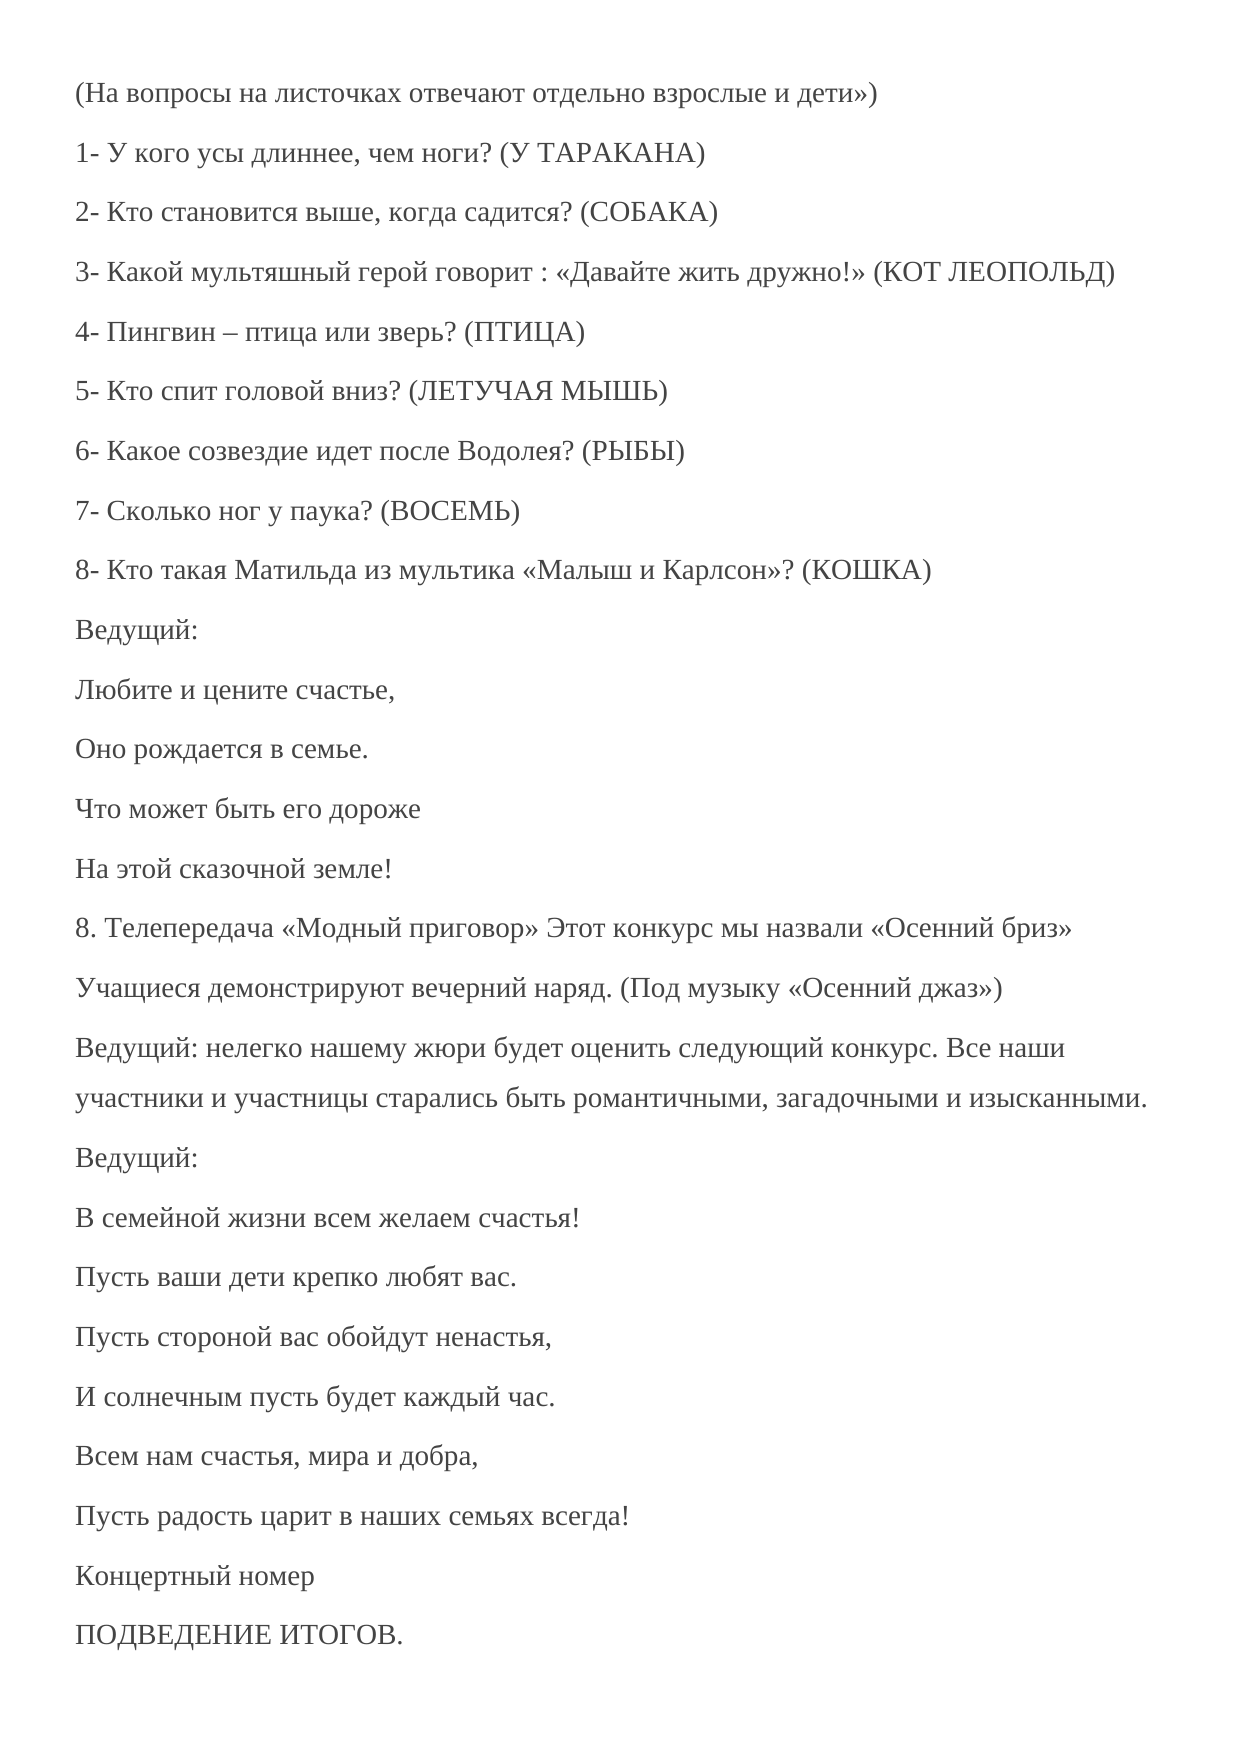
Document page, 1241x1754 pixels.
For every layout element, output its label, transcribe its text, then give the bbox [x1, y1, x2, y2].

text 1- У кого усы длиннее, чем ноги? (У ТАРАКАНА) [75, 135, 1165, 168]
text Всем нам счастья, мира и добра, [75, 1438, 1165, 1472]
text ПОДВЕДЕНИЕ ИТОГОВ. [75, 1617, 1165, 1651]
text Пусть радость царит в наших семьях всегда! [75, 1498, 1165, 1532]
text 2- Кто становится выше, когда садится? (СОБАКА) [75, 194, 1165, 228]
text (На вопросы на листочках отвечают отдельно взрослые и дети») [75, 75, 1165, 108]
text Ведущий: нелегко нашему жюри будет оценить следующий конкурс. Все наши участники и участницы старались быть романтичными, загадочными и изысканными. [75, 1030, 1165, 1114]
text В семейной жизни всем желаем счастья! [75, 1200, 1165, 1233]
text Пусть стороной вас обойдут ненастья, [75, 1319, 1165, 1353]
text Оно рождается в семье. [75, 732, 1165, 765]
text 6- Какое созвездие идет после Водолея? (РЫБЫ) [75, 433, 1165, 467]
text 7- Сколько ног у паука? (ВОСЕМЬ) [75, 493, 1165, 526]
text Что может быть его дороже [75, 791, 1165, 825]
text И солнечным пусть будет каждый час. [75, 1379, 1165, 1412]
text На этой сказочной земле! [75, 851, 1165, 884]
text Учащиеся демонстрируют вечерний наряд. (Под музыку «Осенний джаз») [75, 970, 1165, 1004]
text Любите и цените счастье, [75, 672, 1165, 705]
text 3- Какой мультяшный герой говорит : «Давайте жить дружно!» (КОТ ЛЕОПОЛЬД) [75, 254, 1165, 288]
text Пусть ваши дети крепко любят вас. [75, 1259, 1165, 1293]
text Ведущий: [75, 612, 1165, 646]
text Ведущий: [75, 1140, 1165, 1173]
text Концертный номер [75, 1558, 1165, 1591]
text 8- Кто такая Матильда из мультика «Малыш и Карлсон»? (КОШКА) [75, 552, 1165, 586]
text 5- Кто спит головой вниз? (ЛЕТУЧАЯ МЫШЬ) [75, 373, 1165, 407]
text 8. Телепередача «Модный приговор» Этот конкурс мы назвали «Осенний бриз» [75, 911, 1165, 944]
text 4- Пингвин – птица или зверь? (ПТИЦА) [75, 314, 1165, 347]
